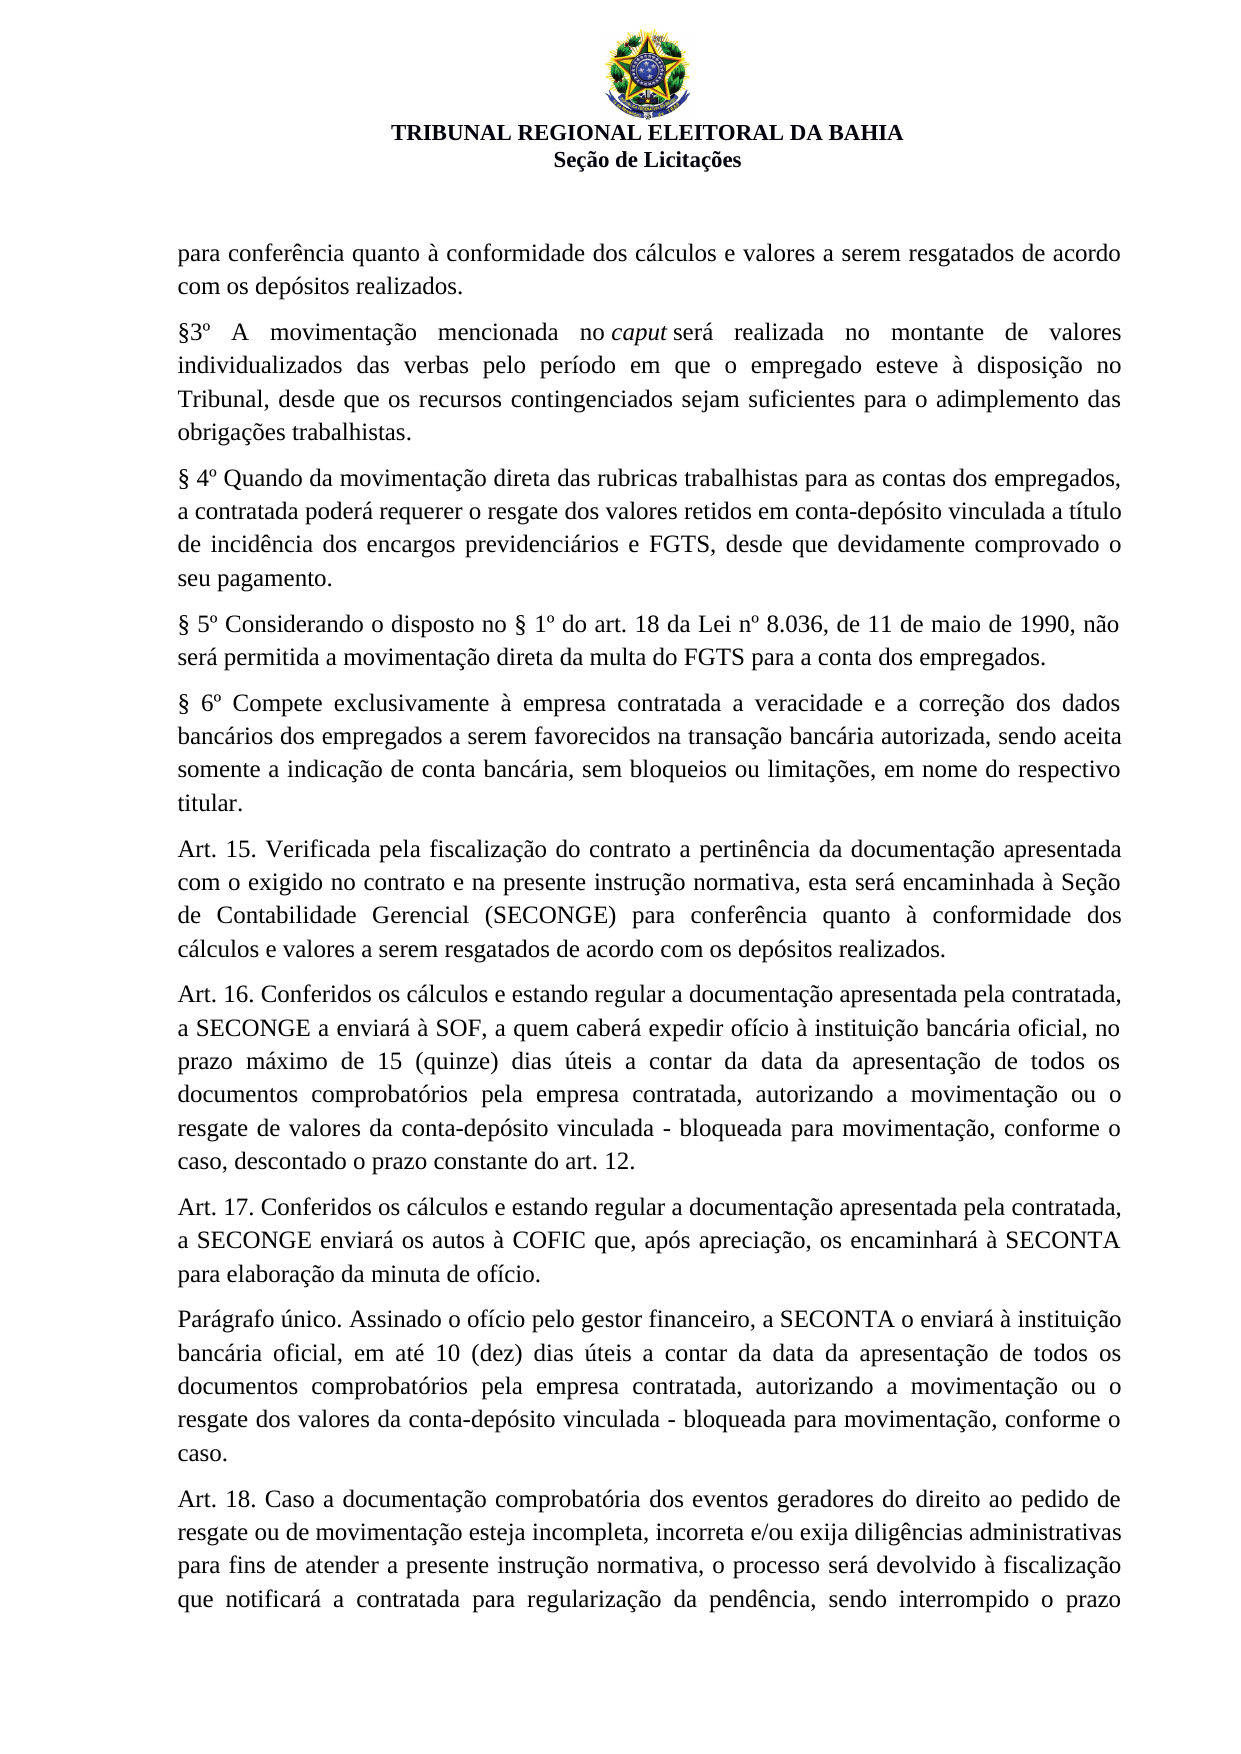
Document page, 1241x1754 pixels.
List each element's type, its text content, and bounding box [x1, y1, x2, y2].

text Art. 15. Verificada pela fiscalização do contrato a pertinência da documentação apresentada com o exigido no contrato e na presente instrução normativa, esta será encaminhada à Seção de Contabilidade Gerencial (SECONGE) para conferência quanto à conformidade dos cálculos e valores a serem resgatados de acordo com os depósitos realizados. [177, 830, 1122, 964]
text § 4º Quando da movimentação direta das rubricas trabalhistas para as contas dos empregados, a contratada poderá requerer o resgate dos valores retidos em conta-depósito vinculada a título de incidência dos encargos previdenciários e FGTS, desde que devidamente comprovado o seu pagamento. [177, 459, 1122, 593]
text Parágrafo único. Assinado o ofício pelo gestor financeiro, a SECONTA o enviará à instituição bancária oficial, em até 10 (dez) dias úteis a contar da data da apresentação de todos os documentos comprobatórios pela empresa contratada, autorizando a movimentação ou o resgate dos valores da conta-depósito vinculada - bloqueada para movimentação, conforme o caso. [177, 1301, 1122, 1468]
text Art. 16. Conferidos os cálculos e estando regular a documentação apresentada pela contratada, a SECONGE a enviará à SOF, a quem caberá expedir ofício à instituição bancária oficial, no prazo máximo de 15 (quinze) dias úteis a contar da data da apresentação de todos os documentos comprobatórios pela empresa contratada, autorizando a movimentação ou o resgate de valores da conta-depósito vinculada - bloqueada para movimentação, conforme o caso, descontado o prazo constante do art. 12. [177, 976, 1122, 1176]
text §3º A movimentação mencionada no caput será realizada no montante de valores individualizados das verbas pelo período em que o empregado esteve à disposição no Tribunal, desde que os recursos contingenciados sejam suficientes para o adimplemento das obrigações trabalhistas. [177, 314, 1122, 447]
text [177, 1480, 1122, 1614]
text Art. 17. Conferidos os cálculos e estando regular a documentação apresentada pela contratada, a SECONGE enviará os autos à COFIC que, após apreciação, os encaminhará à SECONTA para elaboração da minuta de ofício. [177, 1189, 1122, 1289]
text § 6º Compete exclusivamente à empresa contratada a veracidade e a correção dos dados bancários dos empregados a serem favorecidos na transação bancária autorizada, sendo aceita somente a indicação de conta bancária, sem bloqueios ou limitações, em nome do respectivo titular. [177, 684, 1122, 818]
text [177, 234, 1122, 301]
text § 5º Considerando o disposto no § 1º do art. 18 da Lei nº 8.036, de 11 de maio de 1990, não será permitida a movimentação direta da multa do FGTS para a conta dos empregados. [177, 605, 1122, 672]
